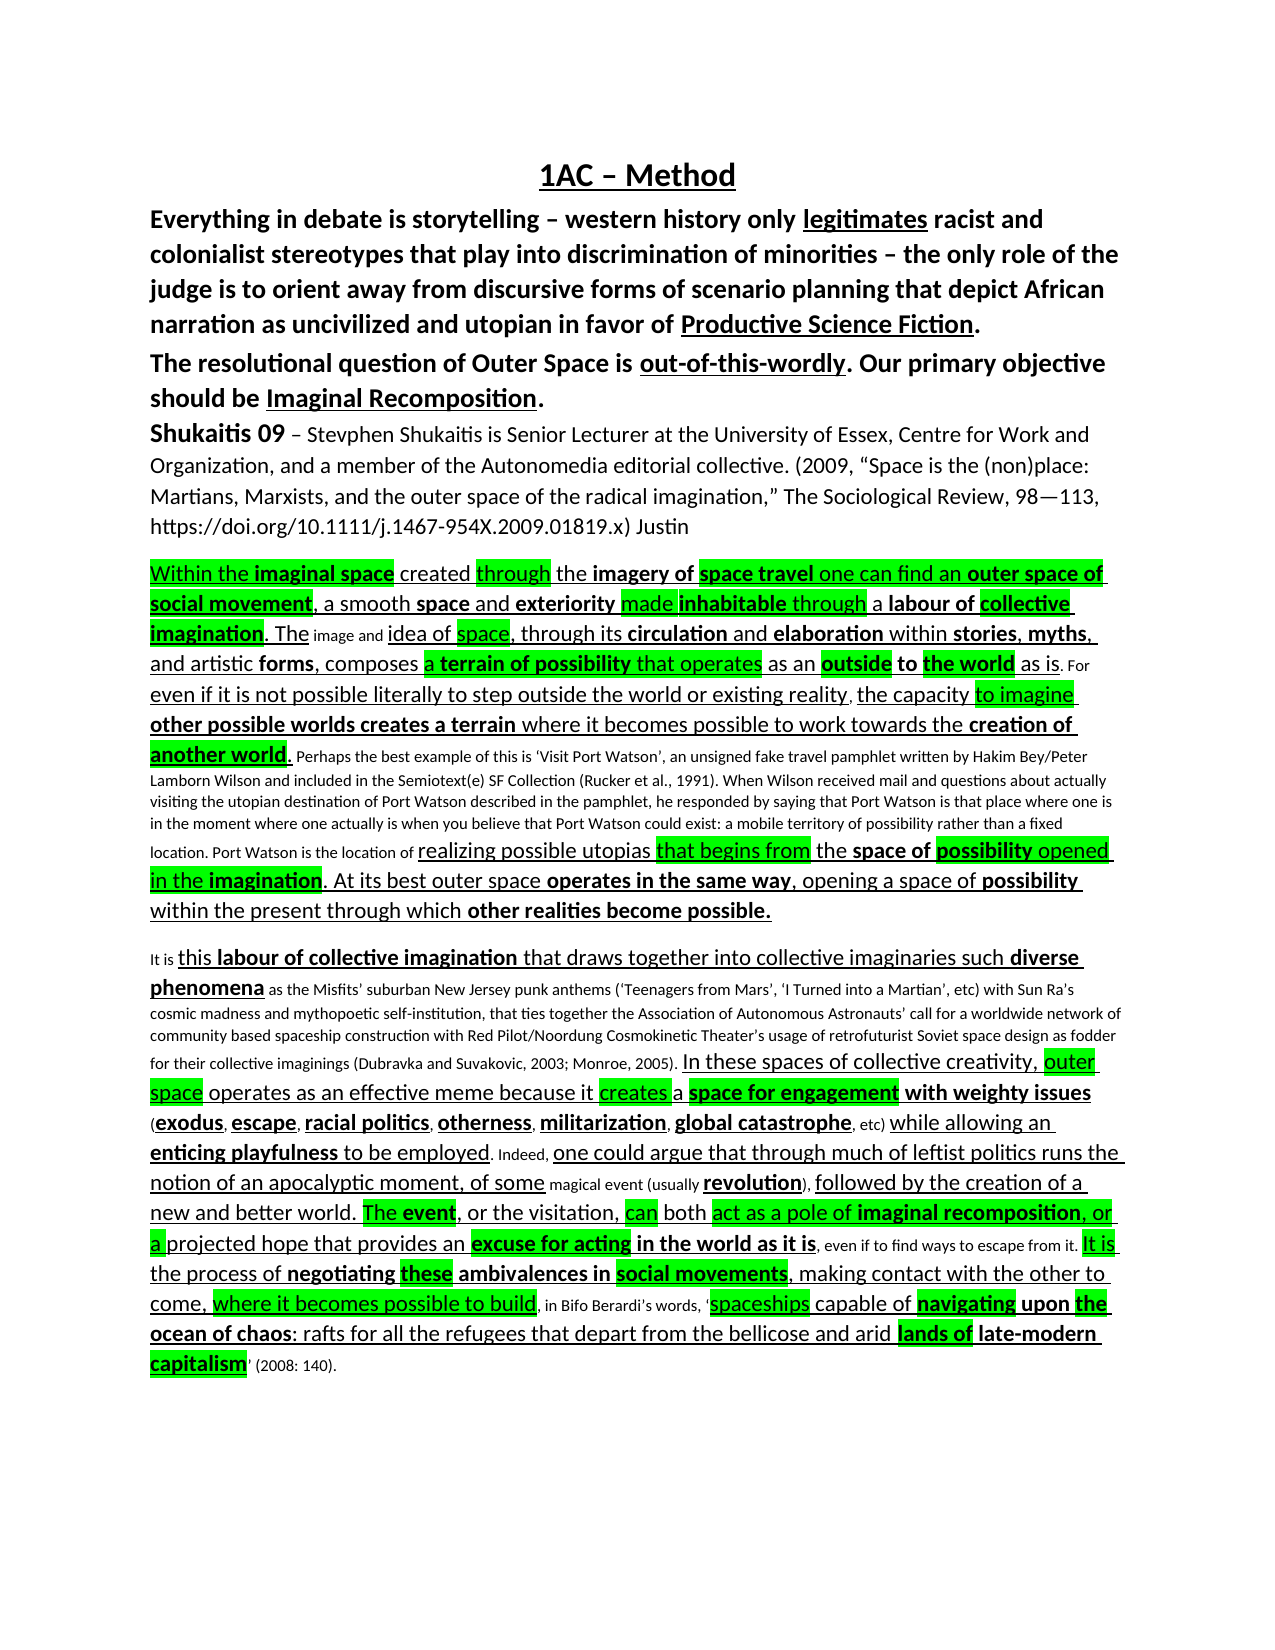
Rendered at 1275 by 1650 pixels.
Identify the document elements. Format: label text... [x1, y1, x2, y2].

subtitle Everything in debate is storytelling – western history only legitimates racist and colonialist stereotypes that play into discrimination of minorities – the only role of the judge is to orient away from discursive forms of scenario planning that depict African narration as uncivilized and utopian in favor of Productive Science Fiction. [150, 202, 1125, 340]
text Shukaitis 09 – Stevphen Shukaitis is Senior Lecturer at the University of Essex, Centre for Work and Organization, and a member of the Autonomedia editorial collective. (2009, “Space is the (non)place: Martians, Marxists, and the outer space of the radical imagination,” The Sociological Review, 98—113, https://doi.org/10.1111/j.1467-954X.2009.01819.x) Justin [150, 416, 1125, 540]
subtitle The resolutional question of Outer Space is out-of-this-wordly. Our primary objective should be Imaginal Recomposition. [150, 346, 1125, 414]
text It is this labour of collective imagination that draws together into collective imaginaries such diverse phenomena as the Misfits’ suburban New Jersey punk anthems (‘Teenagers from Mars’, ‘I Turned into a Martian’, etc) with Sun Ra’s cosmic madness and mythopoetic self-institution, that ties together the Association of Autonomous Astronauts’ call for a worldwide network of community based spaceship construction with Red Pilot/Noordung Cosmokinetic Theater’s usage of retrofuturist Soviet space design as fodder for their collective imaginings (Dubravka and Suvakovic, 2003; Monroe, 2005). In these spaces of collective creativity, outer space operates as an effective meme because it creates a space for engagement with weighty issues (exodus, escape, racial politics, otherness, militarization, global catastrophe, etc) while allowing an enticing playfulness to be employed. Indeed, one could argue that through much of leftist politics runs the notion of an apocalyptic moment, of some magical event (usually revolution), followed by the creation of a new and better world. The event, or the visitation, can both act as a pole of imaginal recomposition, or a projected hope that provides an excuse for acting in the world as it is, even if to find ways to escape from it. It is the process of negotiating these ambivalences in social movements, making contact with the other to come, where it becomes possible to build, in Bifo Berardi’s words, ‘spaceships capable of navigating upon the ocean of chaos: rafts for all the refugees that depart from the bellicose and arid lands of late-modern capitalism’ (2008: 140). [150, 943, 1125, 1378]
text Within the imaginal space created through the imagery of space travel one can find an outer space of social movement, a smooth space and exteriority made inhabitable through a labour of collective imagination. The image and idea of space, through its circulation and elaboration within stories, myths, and artistic forms, composes a terrain of possibility that operates as an outside to the world as is. For even if it is not possible literally to step outside the world or existing reality, the capacity to imagine other possible worlds creates a terrain where it becomes possible to work towards the creation of another world. Perhaps the best example of this is ‘Visit Port Watson’, an unsigned fake travel pamphlet written by Hakim Bey/Peter Lamborn Wilson and included in the Semiotext(e) SF Collection (Rucker et al., 1991). When Wilson received mail and questions about actually visiting the utopian destination of Port Watson described in the pamphlet, he responded by saying that Port Watson is that place where one is in the moment where one actually is when you believe that Port Watson could exist: a mobile territory of possibility rather than a fixed location. Port Watson is the location of realizing possible utopias that begins from the space of possibility opened in the imagination. At its best outer space operates in the same way, opening a space of possibility within the present through which other realities become possible. [150, 559, 1125, 924]
subtitle 1AC – Method [150, 154, 1125, 195]
